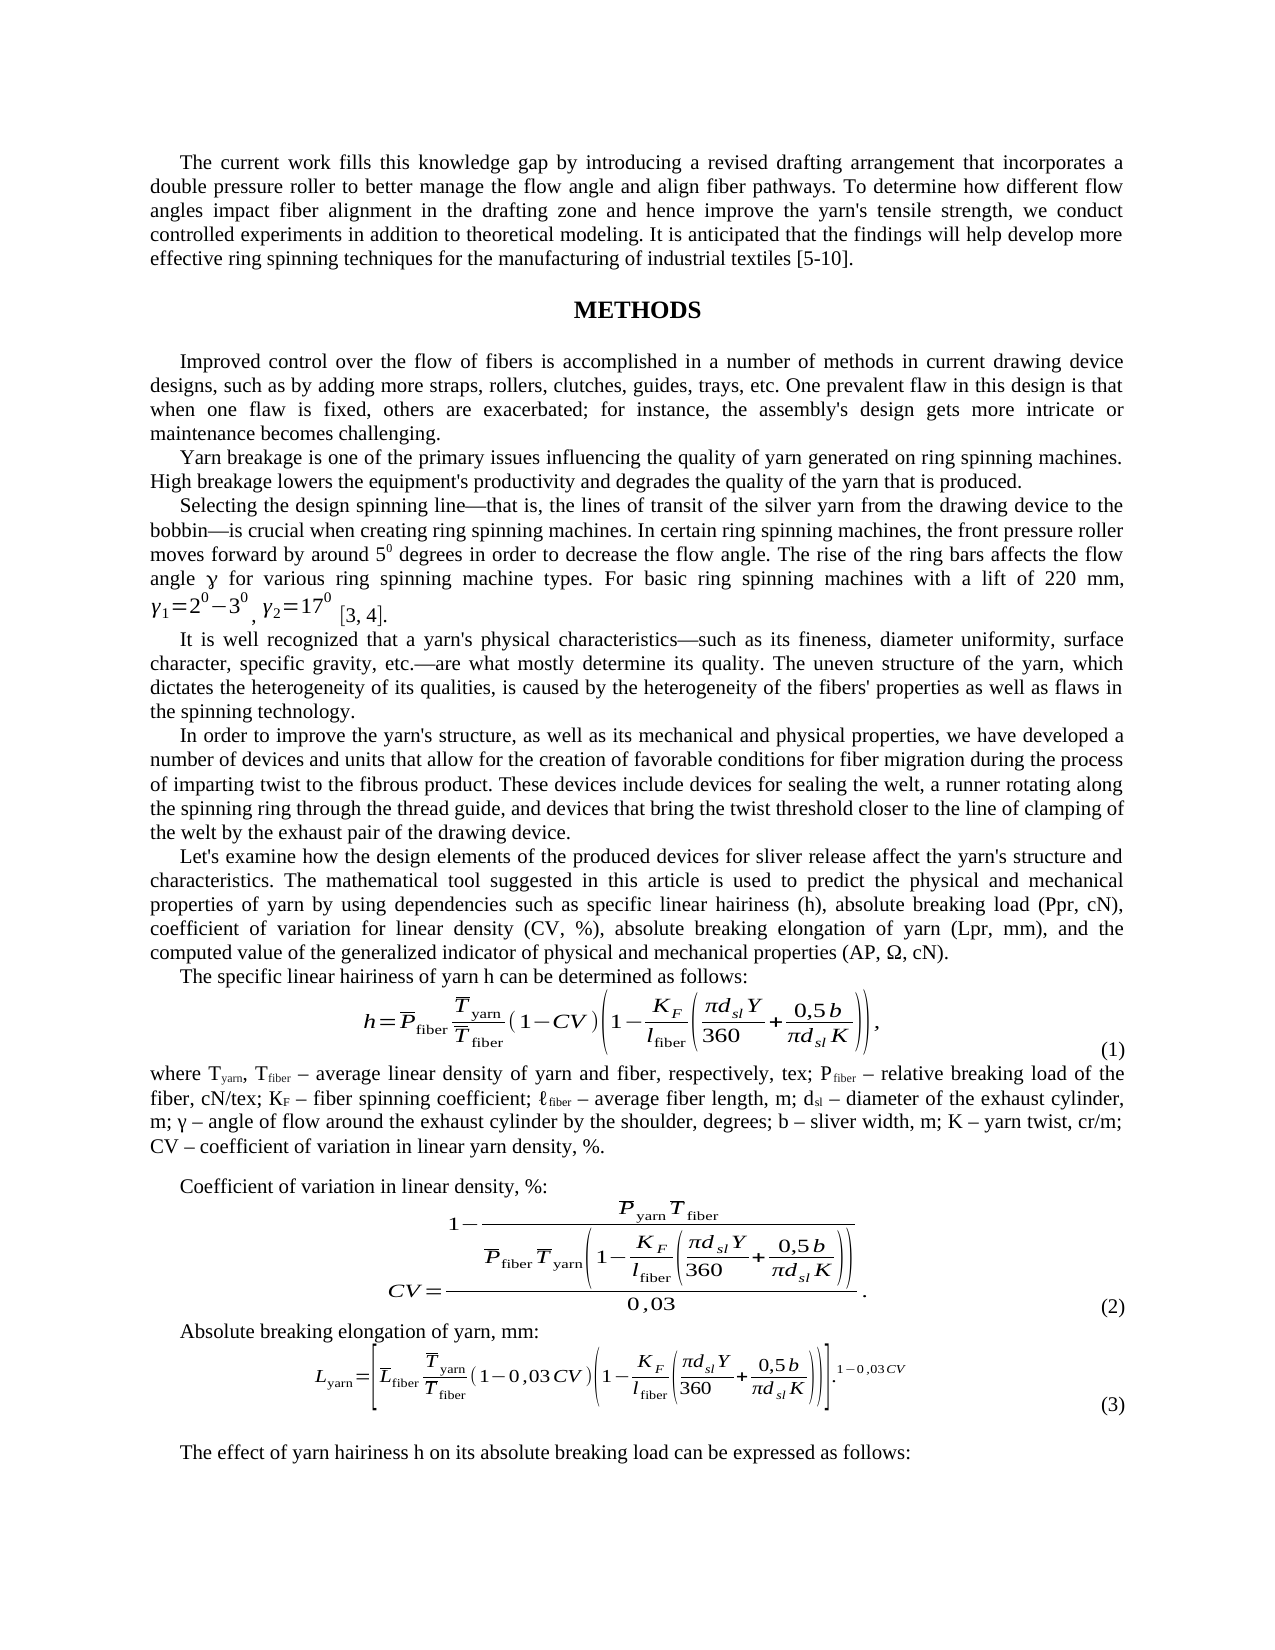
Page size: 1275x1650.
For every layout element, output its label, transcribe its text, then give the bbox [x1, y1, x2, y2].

text where Tyarn, Tfiber – average linear density of yarn and fiber, respectively, tex; Pfiber – relative breaking load of the fiber, cN/tex; КF – fiber spinning coefficient; ℓfiber – average fiber length, m; dsl – diameter of the exhaust cylinder, m; γ – angle of flow around the exhaust cylinder by the shoulder, degrees; b – sliver width, m; K – yarn twist, cr/m; CV – coefficient of variation in linear yarn density, %. [150, 1061, 1125, 1158]
text (2) [150, 1198, 1125, 1318]
text (3) [150, 1343, 1125, 1416]
text The specific linear hairiness of yarn h can be determined as follows: [150, 964, 1125, 988]
text In order to improve the yarn's structure, as well as its mechanical and physical properties, we have developed a number of devices and units that allow for the creation of favorable conditions for fiber migration during the process of imparting twist to the fibrous product. These devices include devices for sealing the welt, a runner rotating along the spinning ring through the thread guide, and devices that bring the twist threshold closer to the line of clamping of the welt by the exhaust pair of the drawing device. [150, 723, 1125, 844]
text (1) [150, 988, 1125, 1061]
text Coefficient of variation in linear density, %: [150, 1174, 1125, 1198]
text Improved control over the flow of fibers is accomplished in a number of methods in current drawing device designs, such as by adding more straps, rollers, clutches, guides, trays, etc. One prevalent flaw in this design is that when one flaw is fixed, others are exacerbated; for instance, the assembly's design gets more intricate or maintenance becomes challenging. [150, 349, 1125, 445]
text Selecting the design spinning line—that is, the lines of transit of the silver yarn from the drawing device to the bobbin—is crucial when creating ring spinning machines. In certain ring spinning machines, the front pressure roller moves forward by around 50 degrees in order to decrease the flow angle. The rise of the ring bars affects the flow angle for various ring spinning machine types. For basic ring spinning machines with a lift of 220 mm, , 3, 4. [150, 493, 1125, 627]
text Yarn breakage is one of the primary issues influencing the quality of yarn generated on ring spinning machines. High breakage lowers the equipment's productivity and degrades the quality of the yarn that is produced. [150, 445, 1125, 493]
text Let's examine how the design elements of the produced devices for sliver release affect the yarn's structure and characteristics. The mathematical tool suggested in this article is used to predict the physical and mechanical properties of yarn by using dependencies such as specific linear hairiness (h), absolute breaking load (Ppr, cN), coefficient of variation for linear density (CV, %), absolute breaking elongation of yarn (Lpr, mm), and the computed value of the generalized indicator of physical and mechanical properties (AP, Ω, cN). [150, 844, 1125, 964]
text The effect of yarn hairiness h on its absolute breaking load can be expressed as follows: [150, 1440, 1125, 1464]
text It is well recognized that a yarn's physical characteristics—such as its fineness, diameter uniformity, surface character, specific gravity, etc.—are what mostly determine its quality. The uneven structure of the yarn, which dictates the heterogeneity of its qualities, is caused by the heterogeneity of the fibers' properties as well as flaws in the spinning technology. [150, 627, 1125, 723]
text METHODS [150, 295, 1125, 324]
text Absolute breaking elongation of yarn, mm: [150, 1318, 1125, 1343]
text The current work fills this knowledge gap by introducing a revised drafting arrangement that incorporates a double pressure roller to better manage the flow angle and align fiber pathways. To determine how different flow angles impact fiber alignment in the drafting zone and hence improve the yarn's tensile strength, we conduct controlled experiments in addition to theoretical modeling. It is anticipated that the findings will help develop more effective ring spinning techniques for the manufacturing of industrial textiles [5-10]. [150, 150, 1125, 270]
